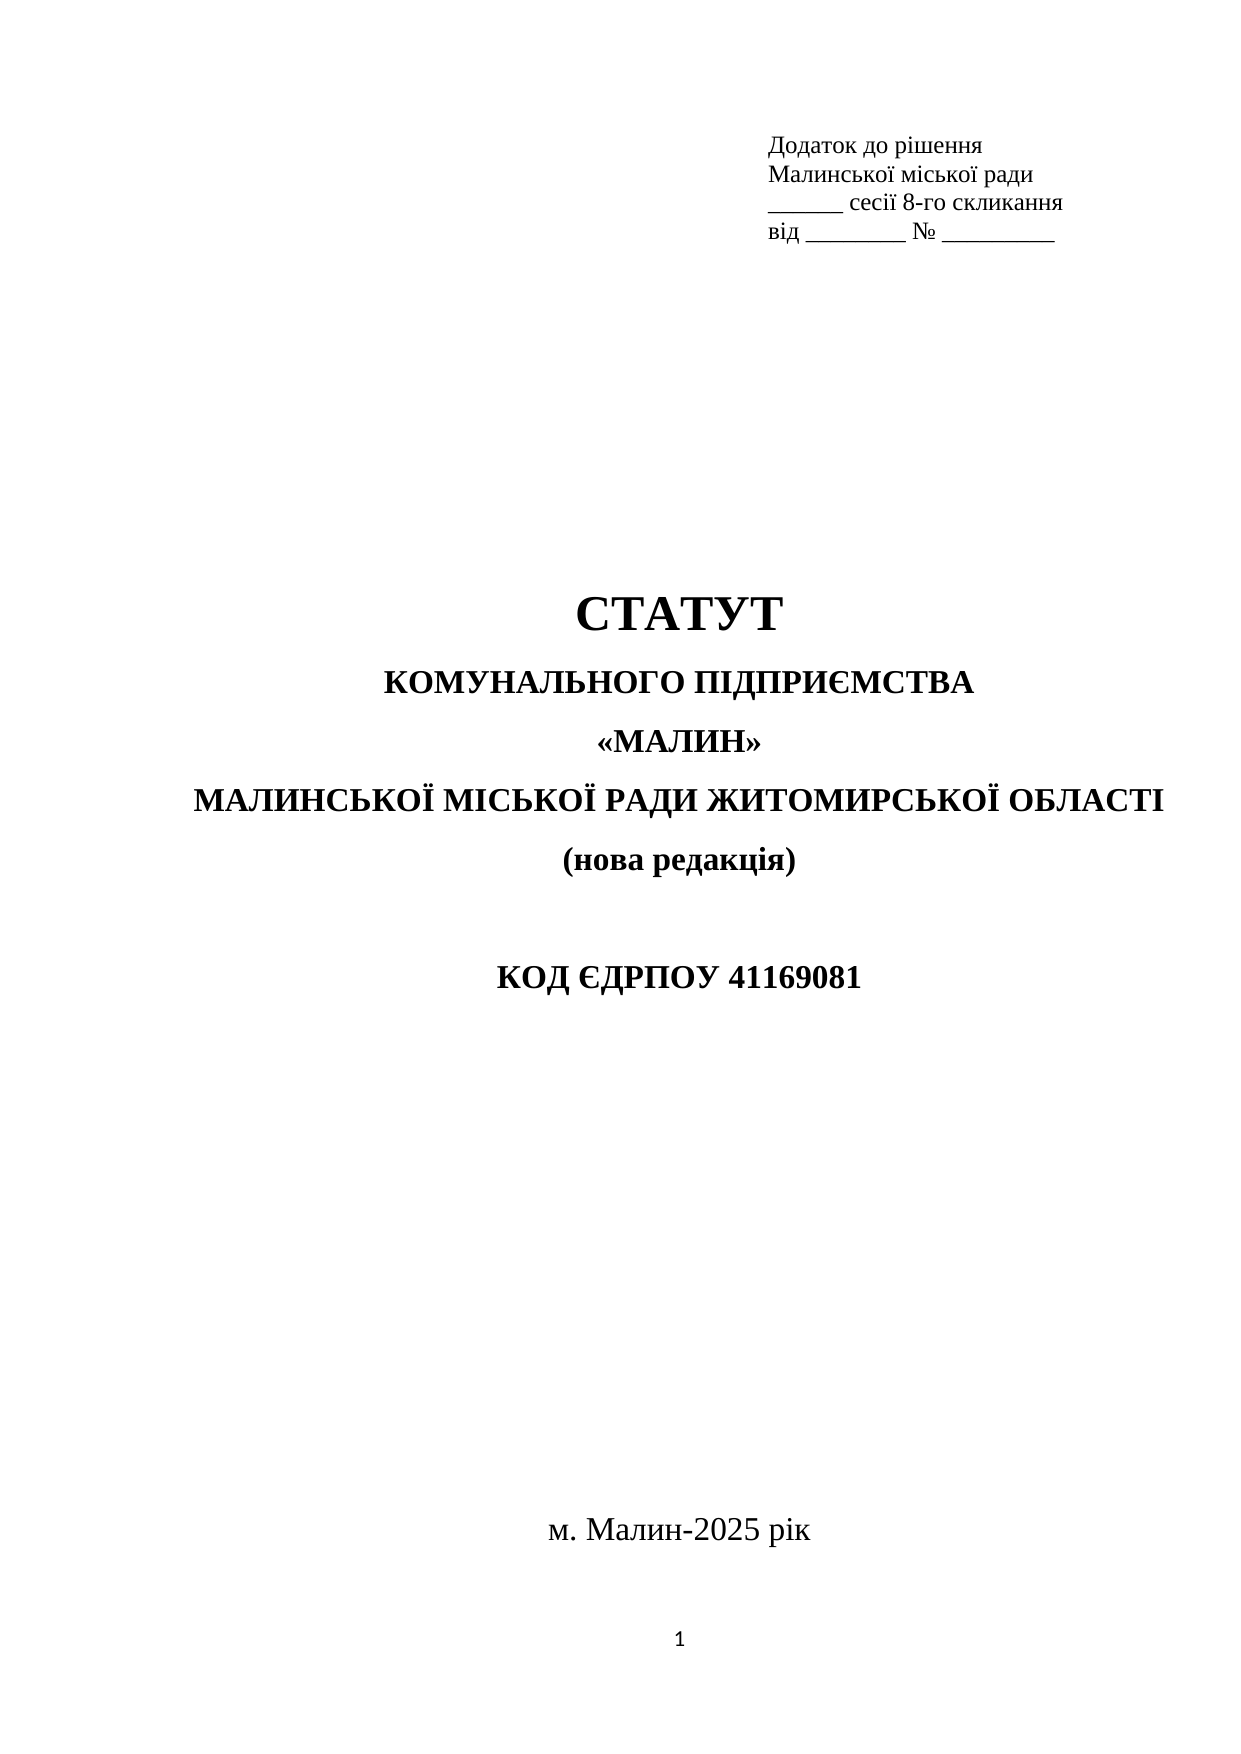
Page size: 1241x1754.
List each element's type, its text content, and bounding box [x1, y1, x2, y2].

text від ________ № _________ [768, 216, 1181, 245]
text СТАТУТ [177, 584, 1181, 641]
text Малинської міської ради [768, 159, 1181, 187]
text «МАЛИН» [177, 721, 1181, 759]
text КОД ЄДРПОУ 41169081 [177, 958, 1181, 996]
text ______ сесії 8-го скликання [768, 187, 1181, 216]
text м. Малин-2025 рік [177, 1509, 1181, 1548]
text (нова редакція) [177, 839, 1181, 878]
text КОМУНАЛЬНОГО ПІДПРИЄМСТВА [177, 662, 1181, 700]
text Додаток до рішення [768, 130, 1181, 159]
text МАЛИНСЬКОЇ МІСЬКОЇ РАДИ ЖИТОМИРСЬКОЇ ОБЛАСТІ [177, 780, 1181, 819]
